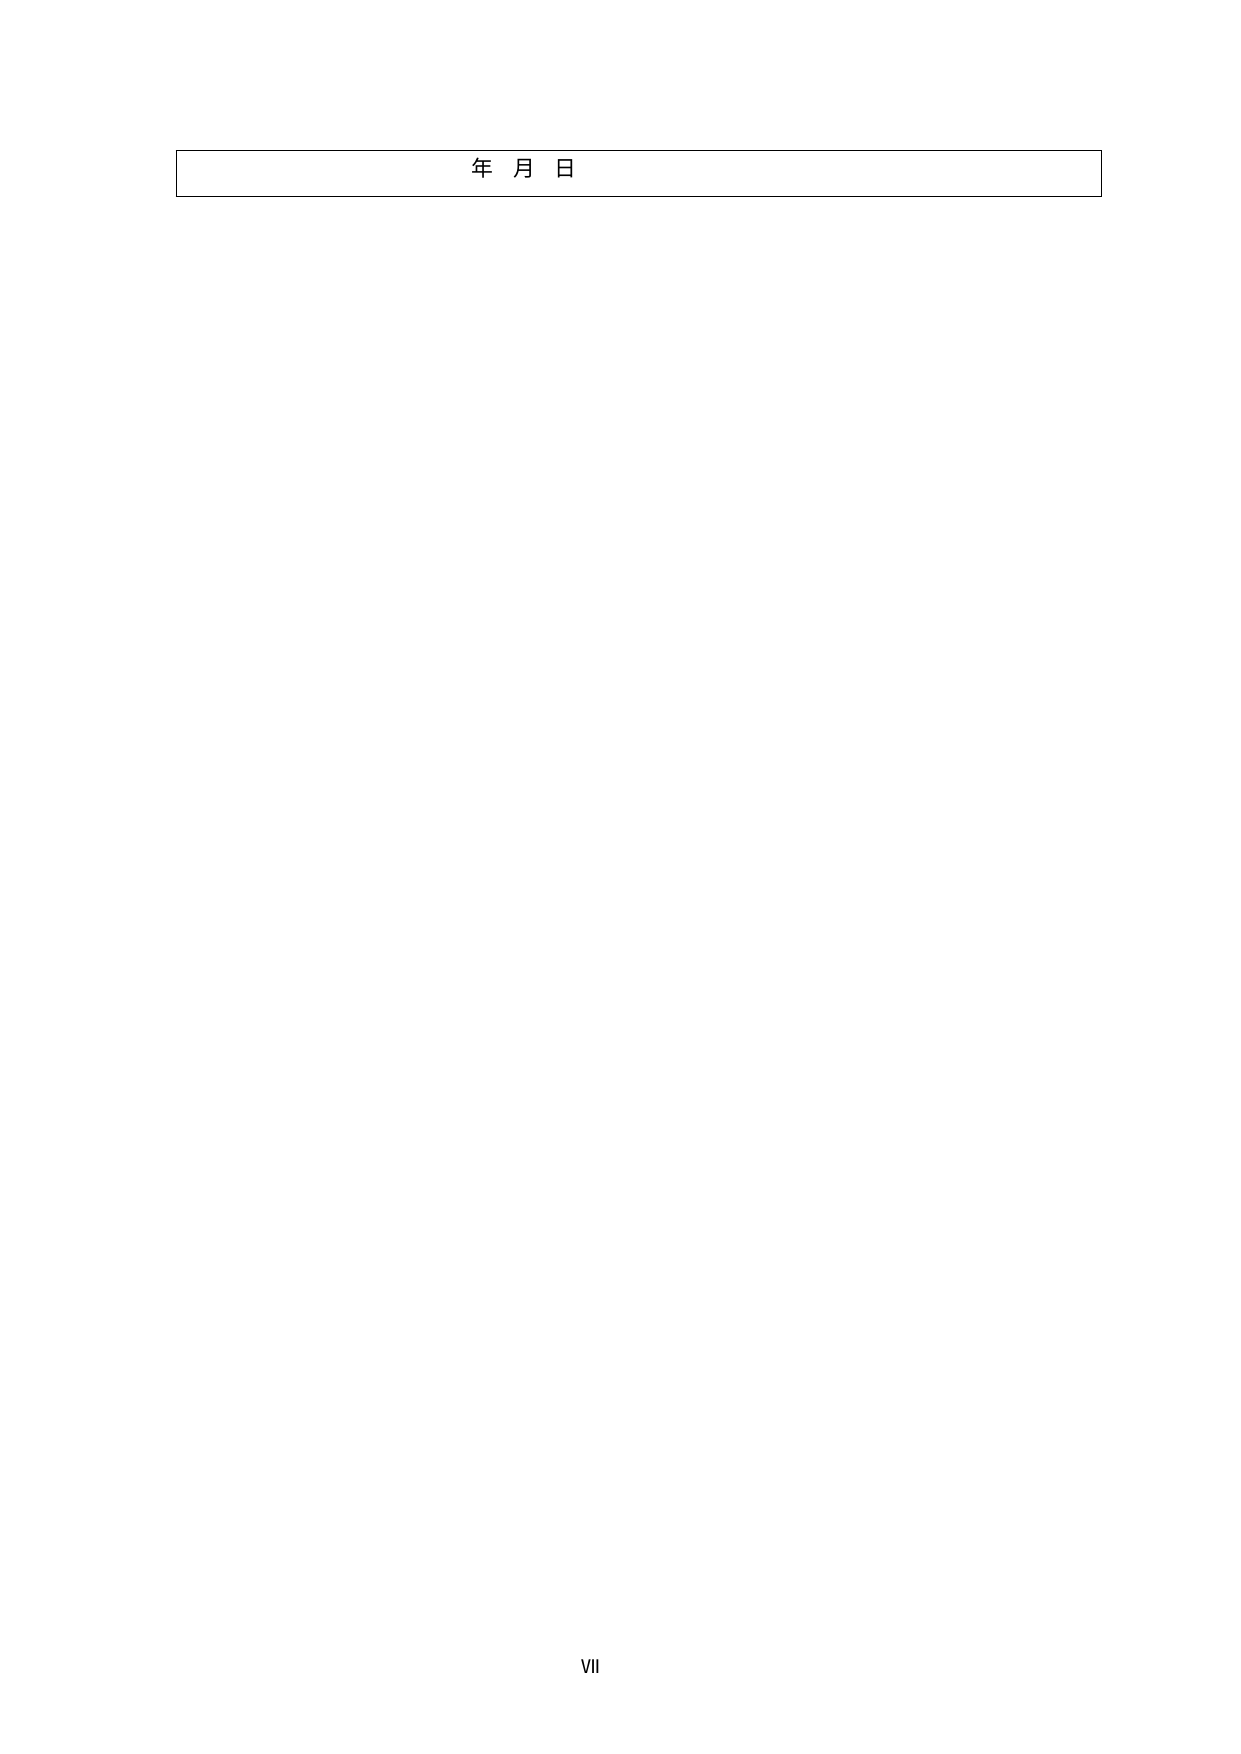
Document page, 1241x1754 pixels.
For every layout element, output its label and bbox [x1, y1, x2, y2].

table_cell [177, 151, 1101, 196]
